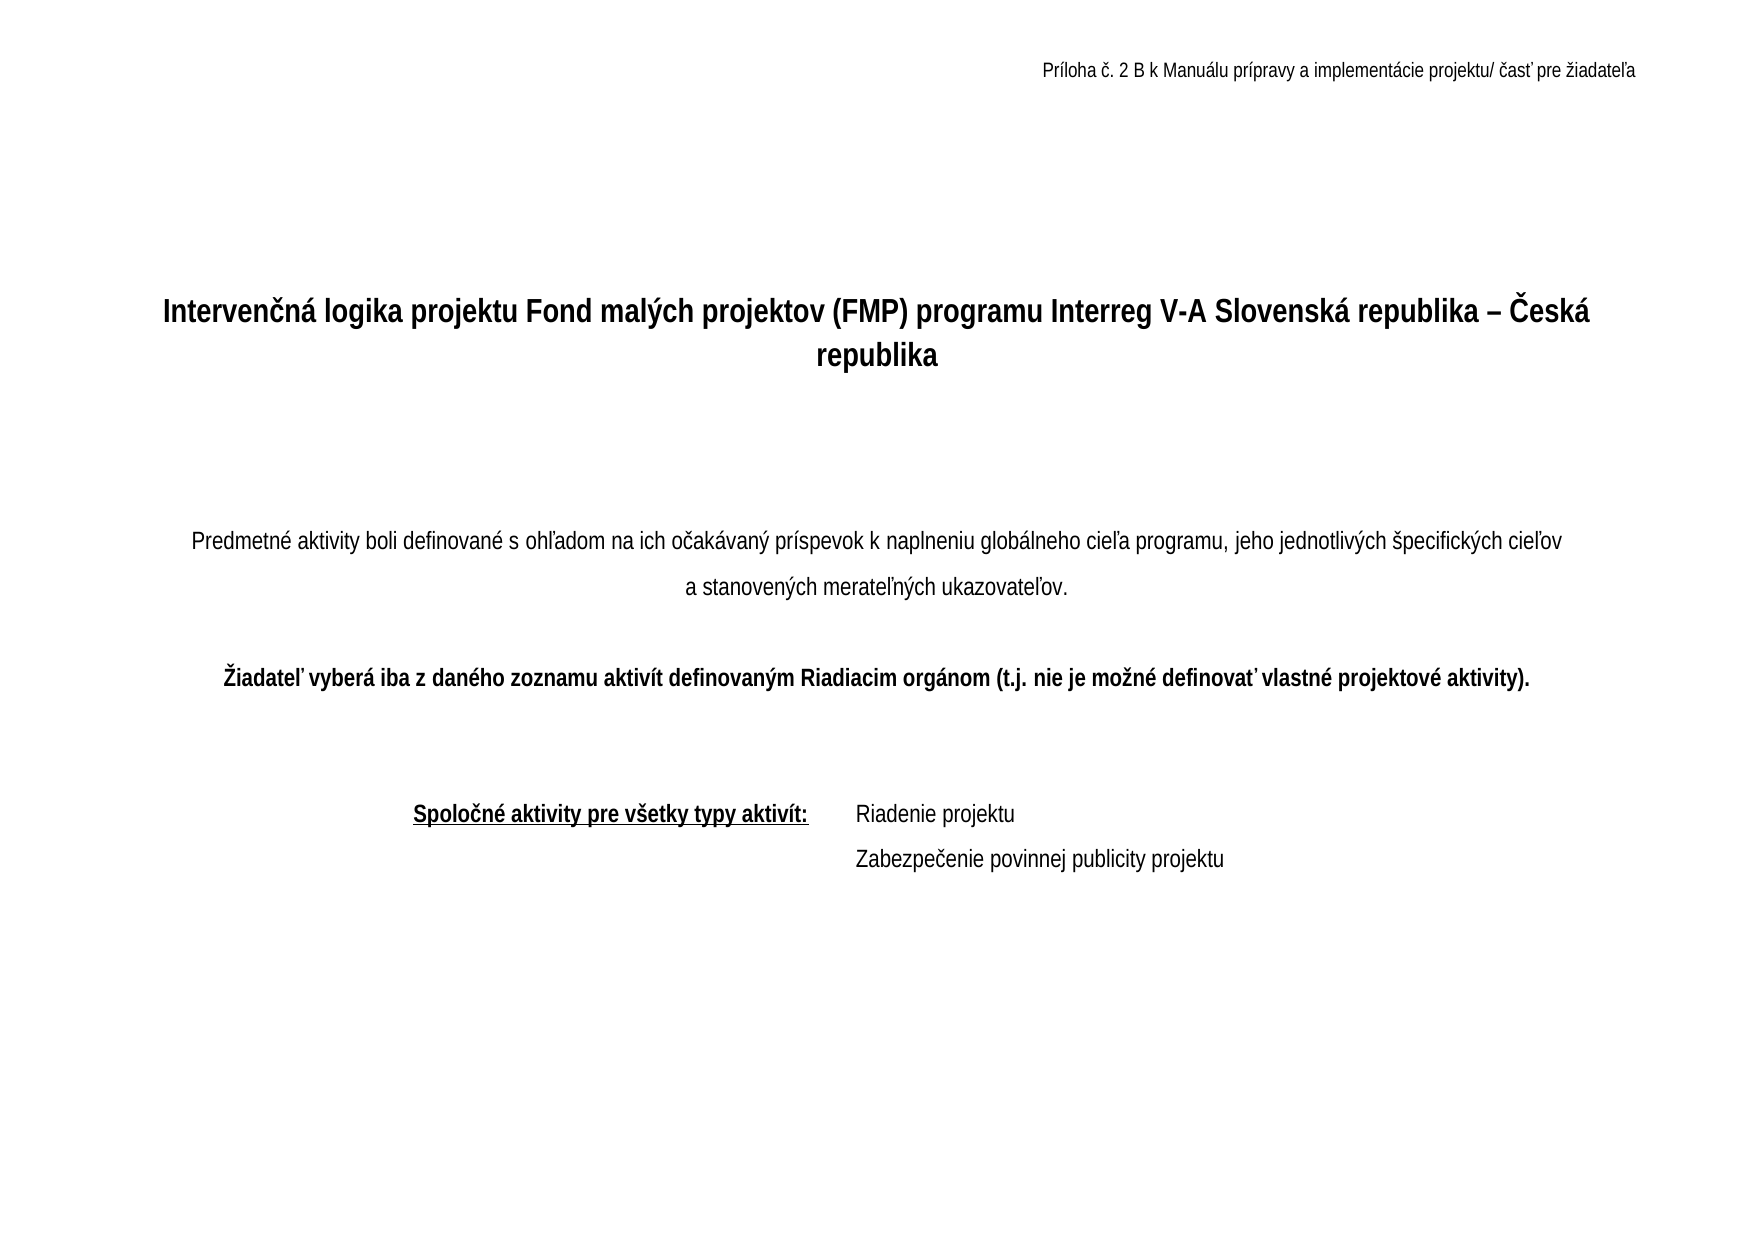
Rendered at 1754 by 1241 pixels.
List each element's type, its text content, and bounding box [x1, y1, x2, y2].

text Žiadateľ vyberá iba z daného zoznamu aktivít definovaným Riadiacim orgánom (t.j. nie je možné definovať vlastné projektové aktivity). [118, 662, 1636, 691]
text Zabezpečenie povinnej publicity projektu [782, 844, 1636, 873]
text a stanovených merateľných ukazovateľov. [118, 572, 1636, 600]
text Spoločné aktivity pre všetky typy aktivít: Riadenie projektu [339, 799, 1636, 827]
text Predmetné aktivity boli definované s ohľadom na ich očakávaný príspevok k naplneniu globálneho cieľa programu, jeho jednotlivých špecifických cieľov [118, 526, 1636, 555]
text Intervenčná logika projektu Fond malých projektov (FMP) programu Interreg V-A Slovenská republika – Česká republika [118, 291, 1636, 373]
